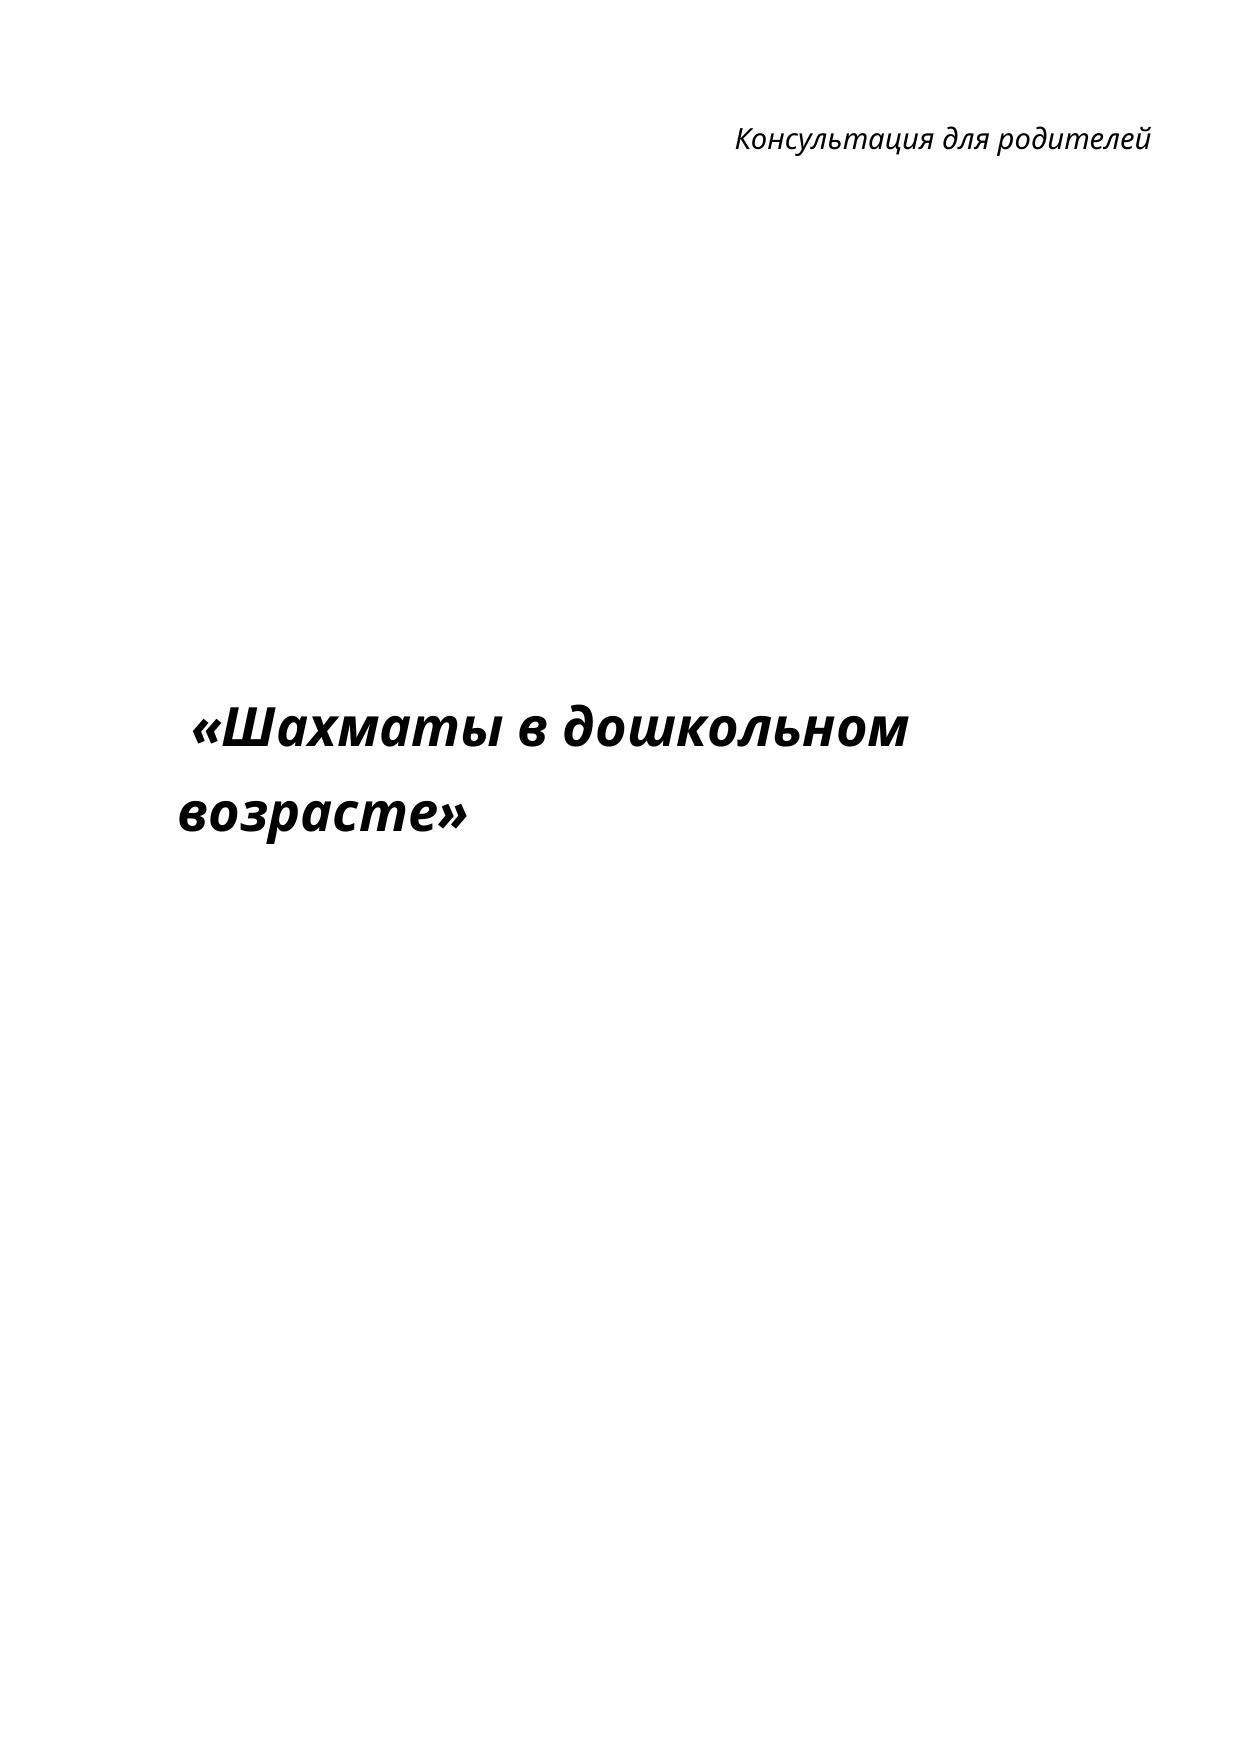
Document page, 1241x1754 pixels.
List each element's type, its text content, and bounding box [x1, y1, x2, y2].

text Консультация для родителей [177, 118, 1152, 158]
text «Шахматы в дошкольном возрасте» [177, 689, 1152, 847]
